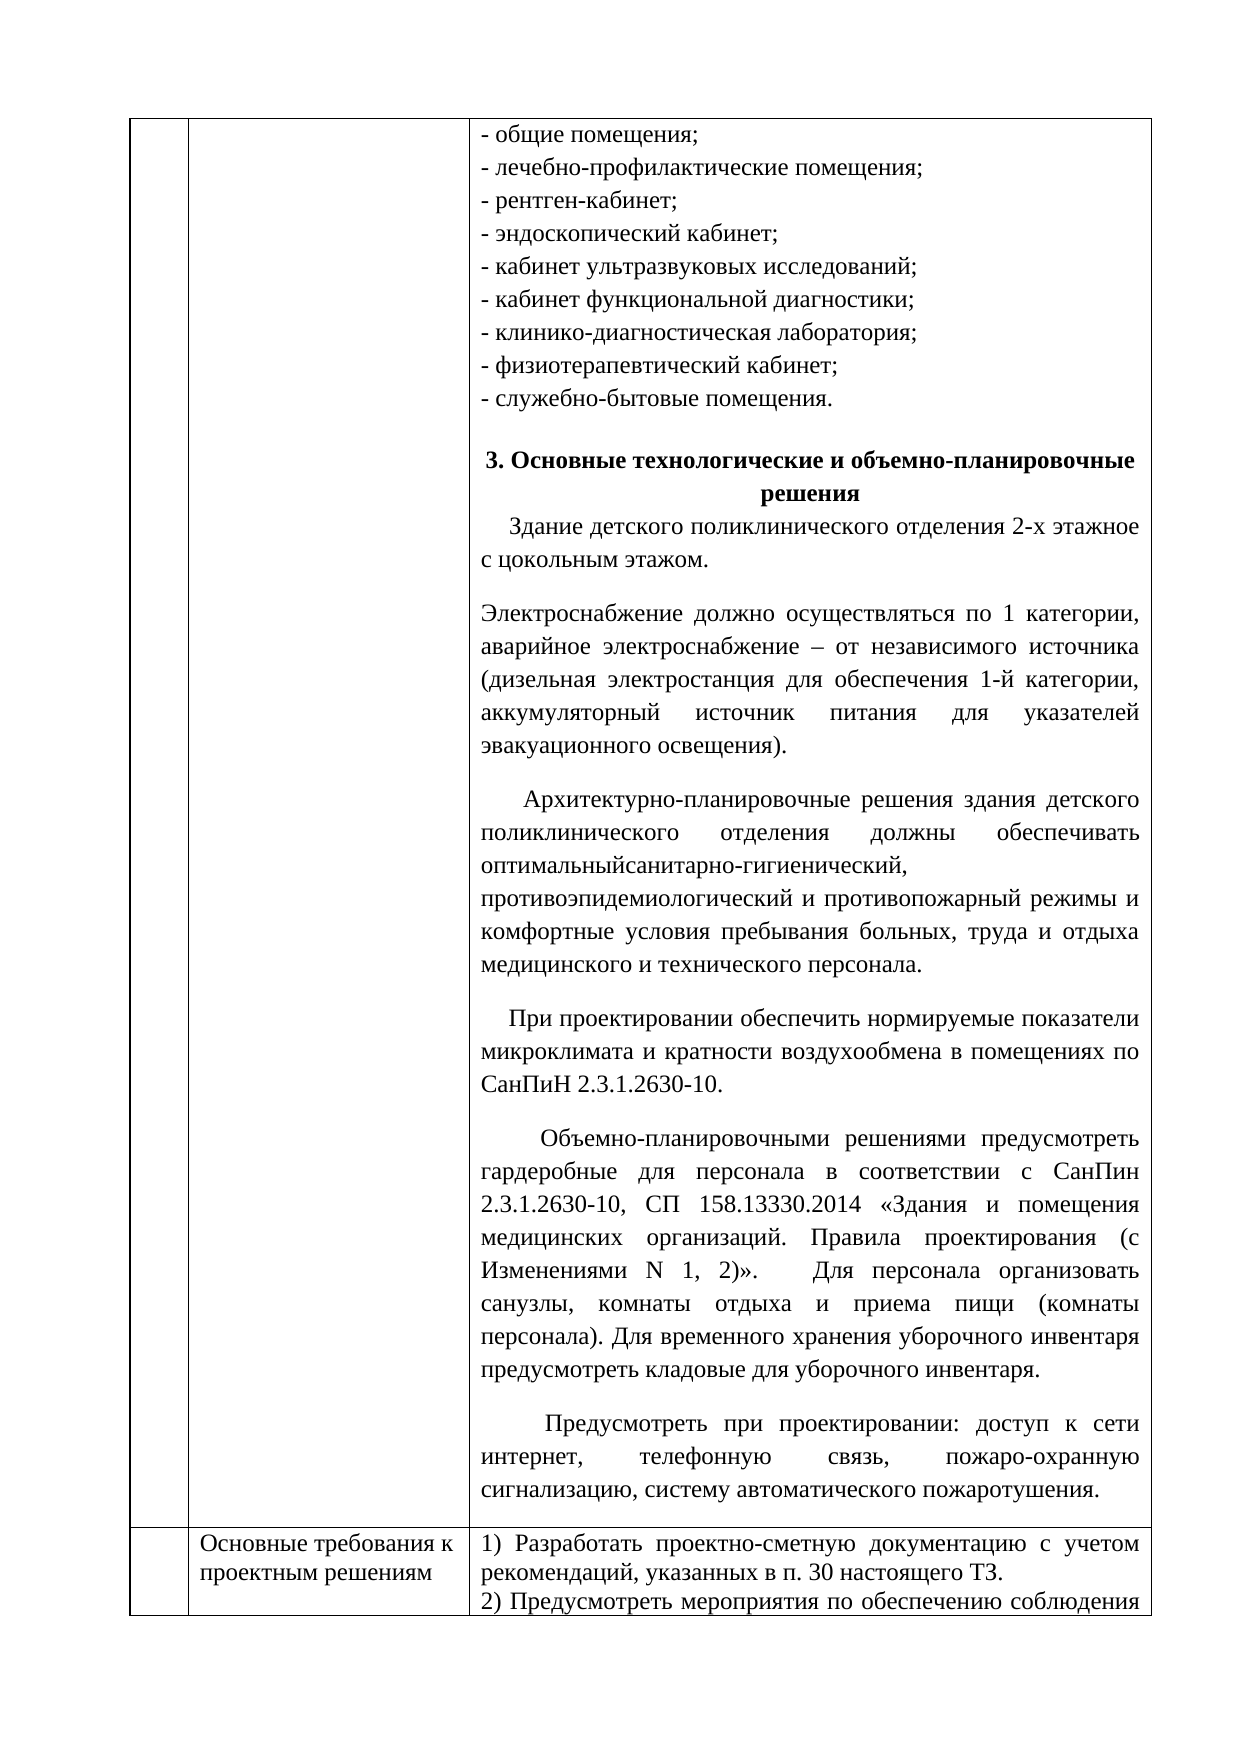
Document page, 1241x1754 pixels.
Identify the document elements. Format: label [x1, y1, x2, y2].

table_cell [131, 1528, 188, 1614]
table_cell [189, 119, 469, 1527]
table_cell [131, 119, 188, 1527]
table_cell [189, 1528, 469, 1614]
table_cell [470, 1528, 1151, 1614]
table_cell [470, 119, 1151, 1527]
